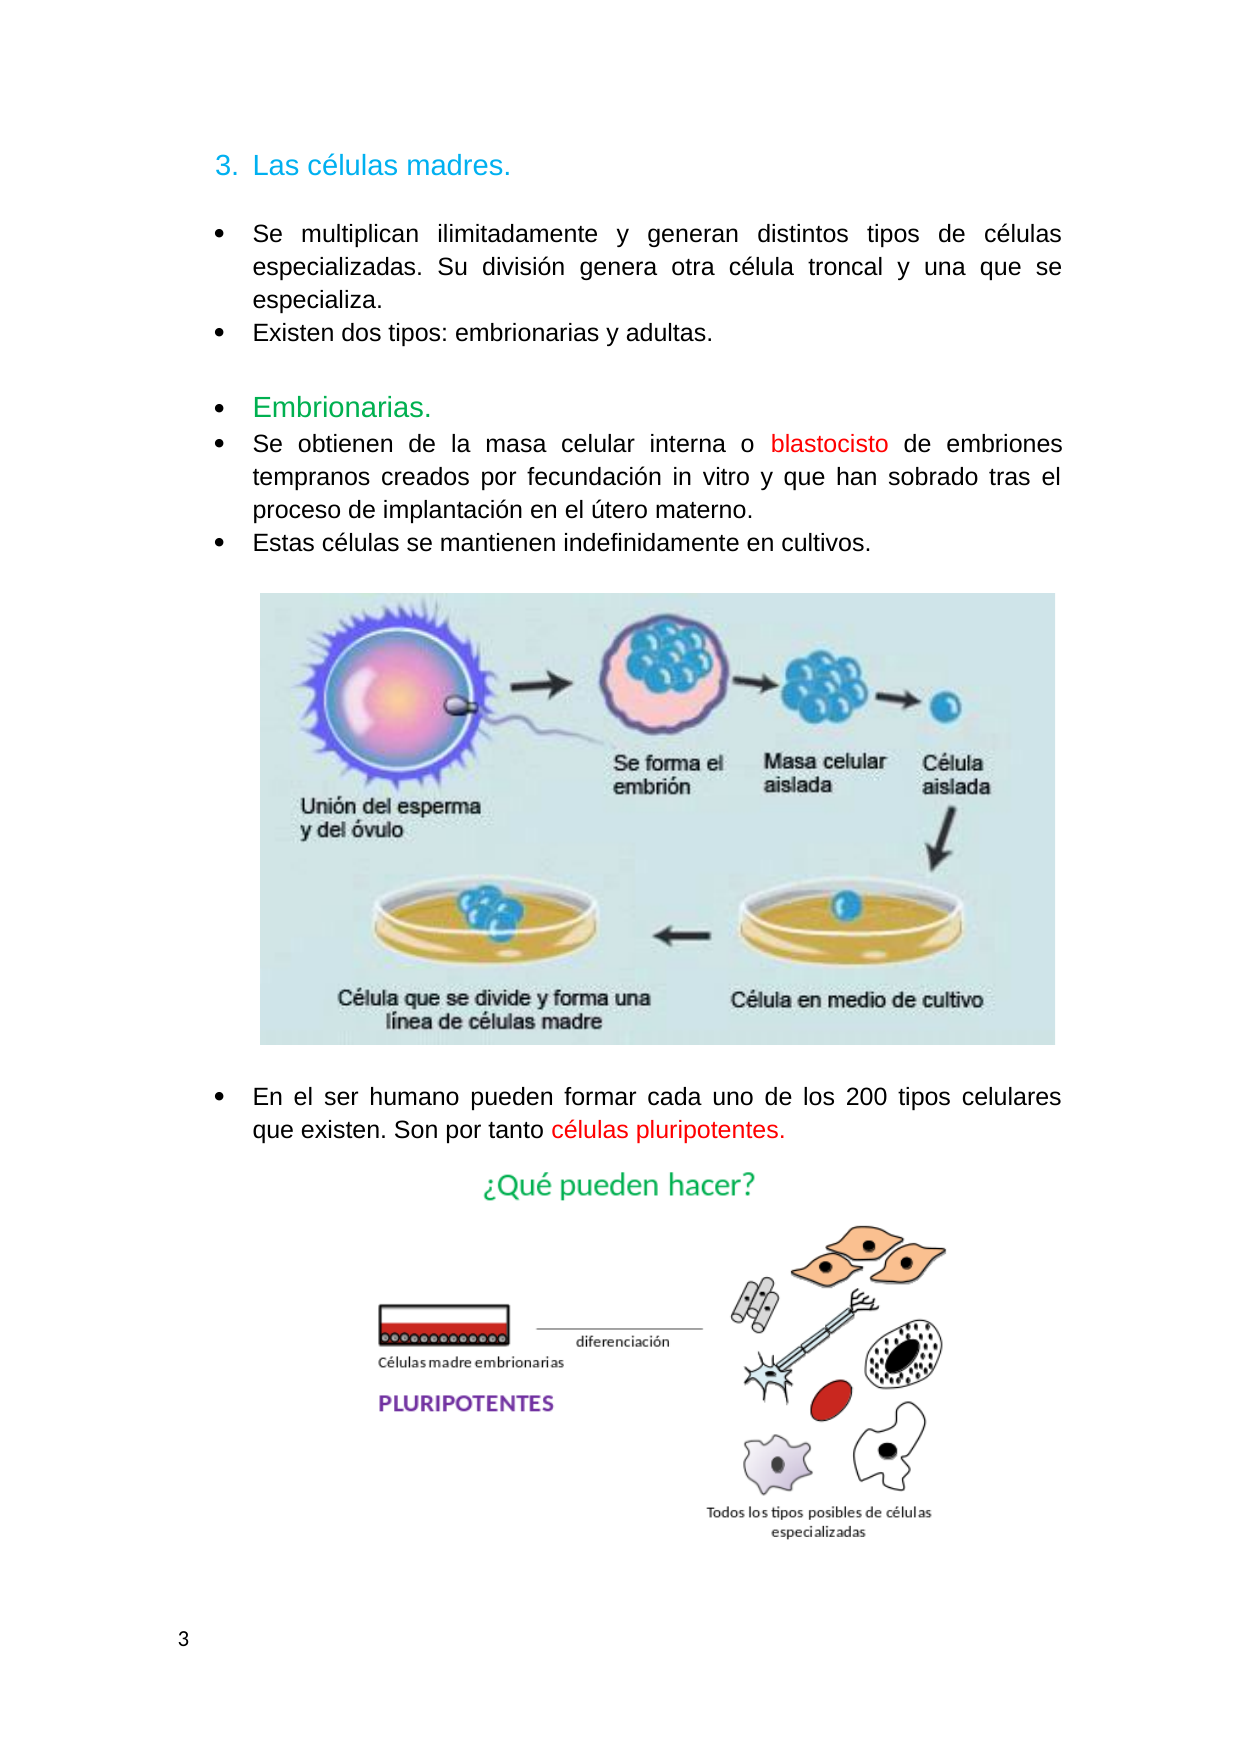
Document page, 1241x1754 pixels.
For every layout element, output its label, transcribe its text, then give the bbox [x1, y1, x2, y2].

picture [260, 593, 1055, 1045]
list En el ser humano pueden formar cada uno de los 200 tipos celulares que existen. Son por tanto células pluripotentes. [215, 1082, 1063, 1144]
list Se multiplican ilimitadamente y generan distintos tipos de células especializadas. Su división genera otra célula troncal y una que se especializa. [215, 219, 1063, 314]
list Estas células se mantienen indefinidamente en cultivos. [215, 528, 1063, 557]
list Las células madres. [215, 148, 1063, 181]
list Existen dos tipos: embrionarias y adultas. [215, 318, 1063, 347]
list Embrionarias. [215, 390, 1063, 423]
list Se obtienen de la masa celular interna o blastocisto de embriones tempranos creados por fecundación in vitro y que han sobrado tras el proceso de implantación en el útero materno. [215, 428, 1063, 523]
